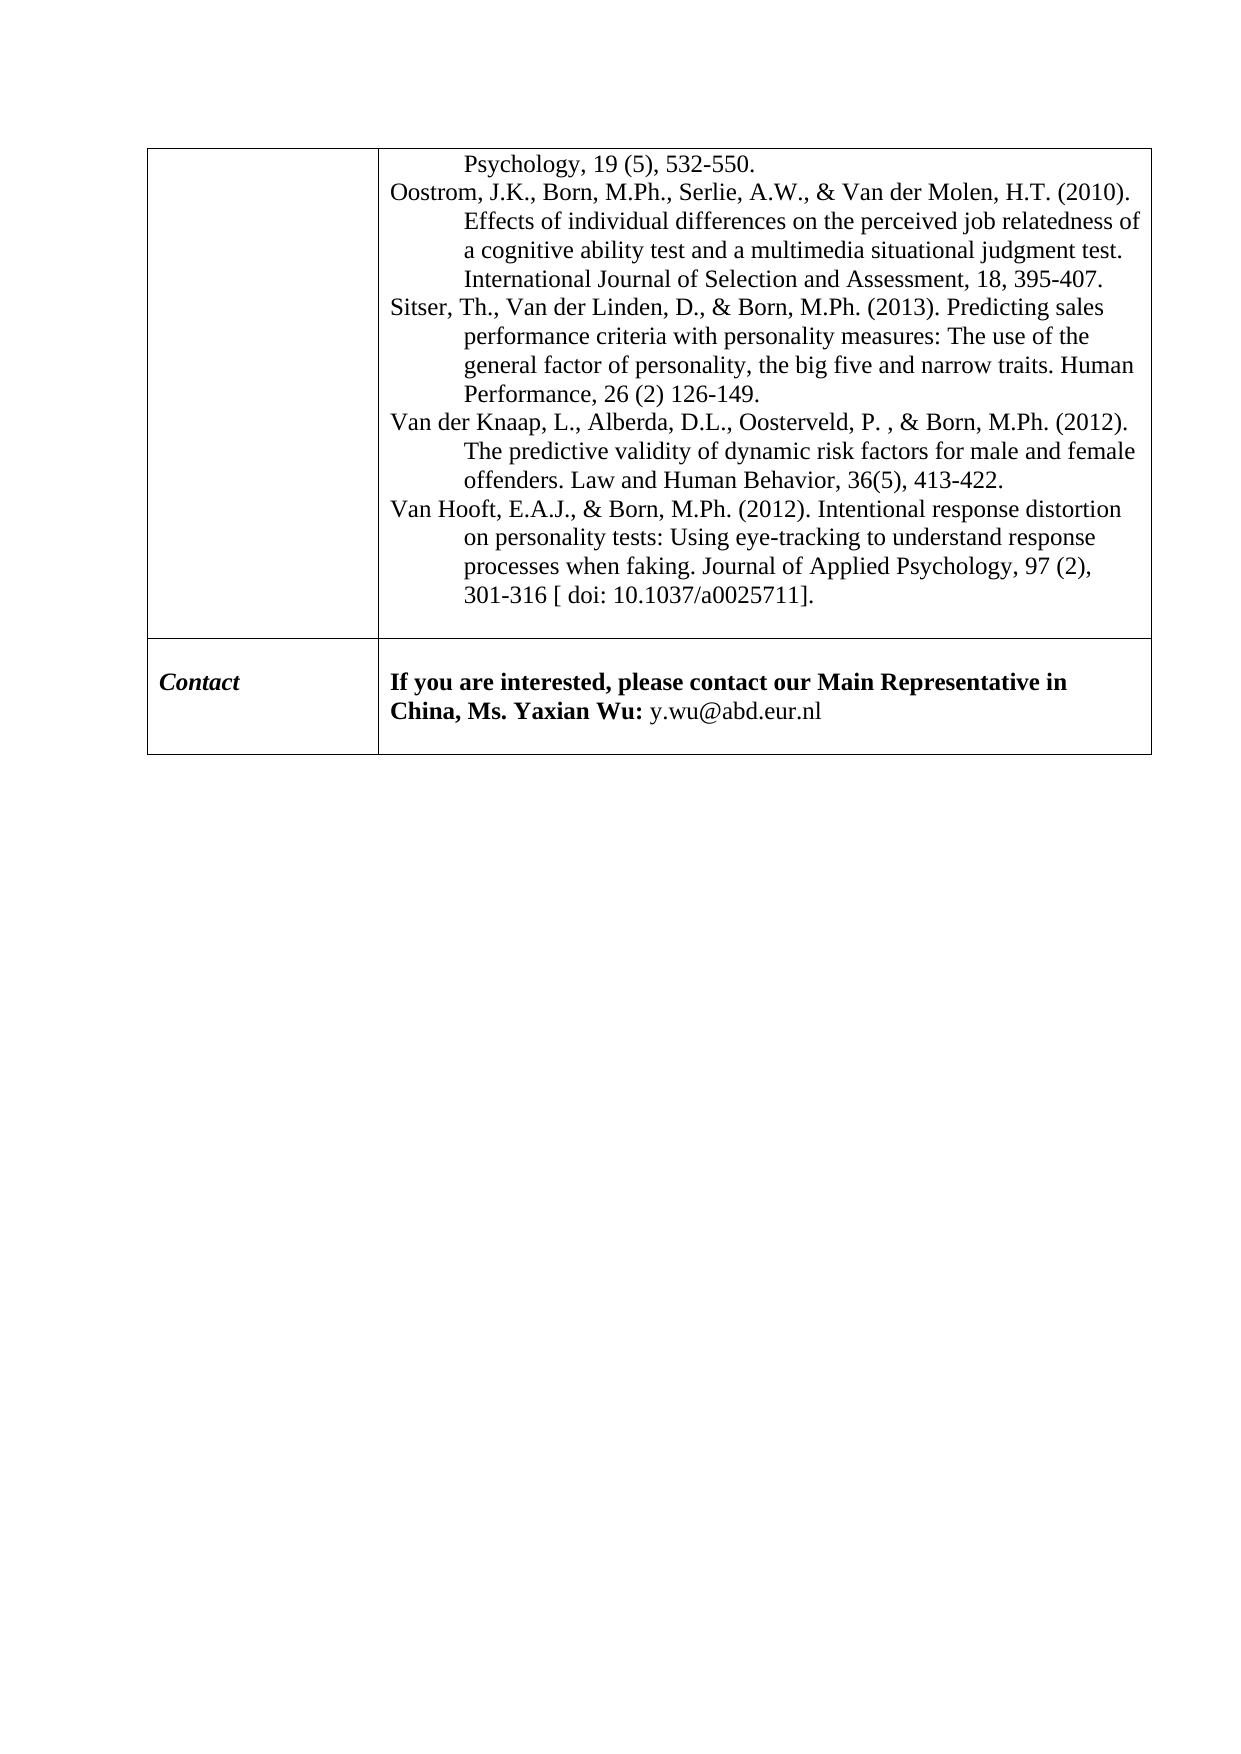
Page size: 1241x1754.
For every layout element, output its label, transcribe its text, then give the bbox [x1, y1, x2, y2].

table_cell Contact [148, 639, 378, 753]
table_cell If you are interested, please contact our Main Representative in China, Ms. Yaxian Wu: y.wu@abd.eur.nl [379, 639, 1151, 753]
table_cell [379, 149, 1151, 637]
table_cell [148, 149, 378, 637]
